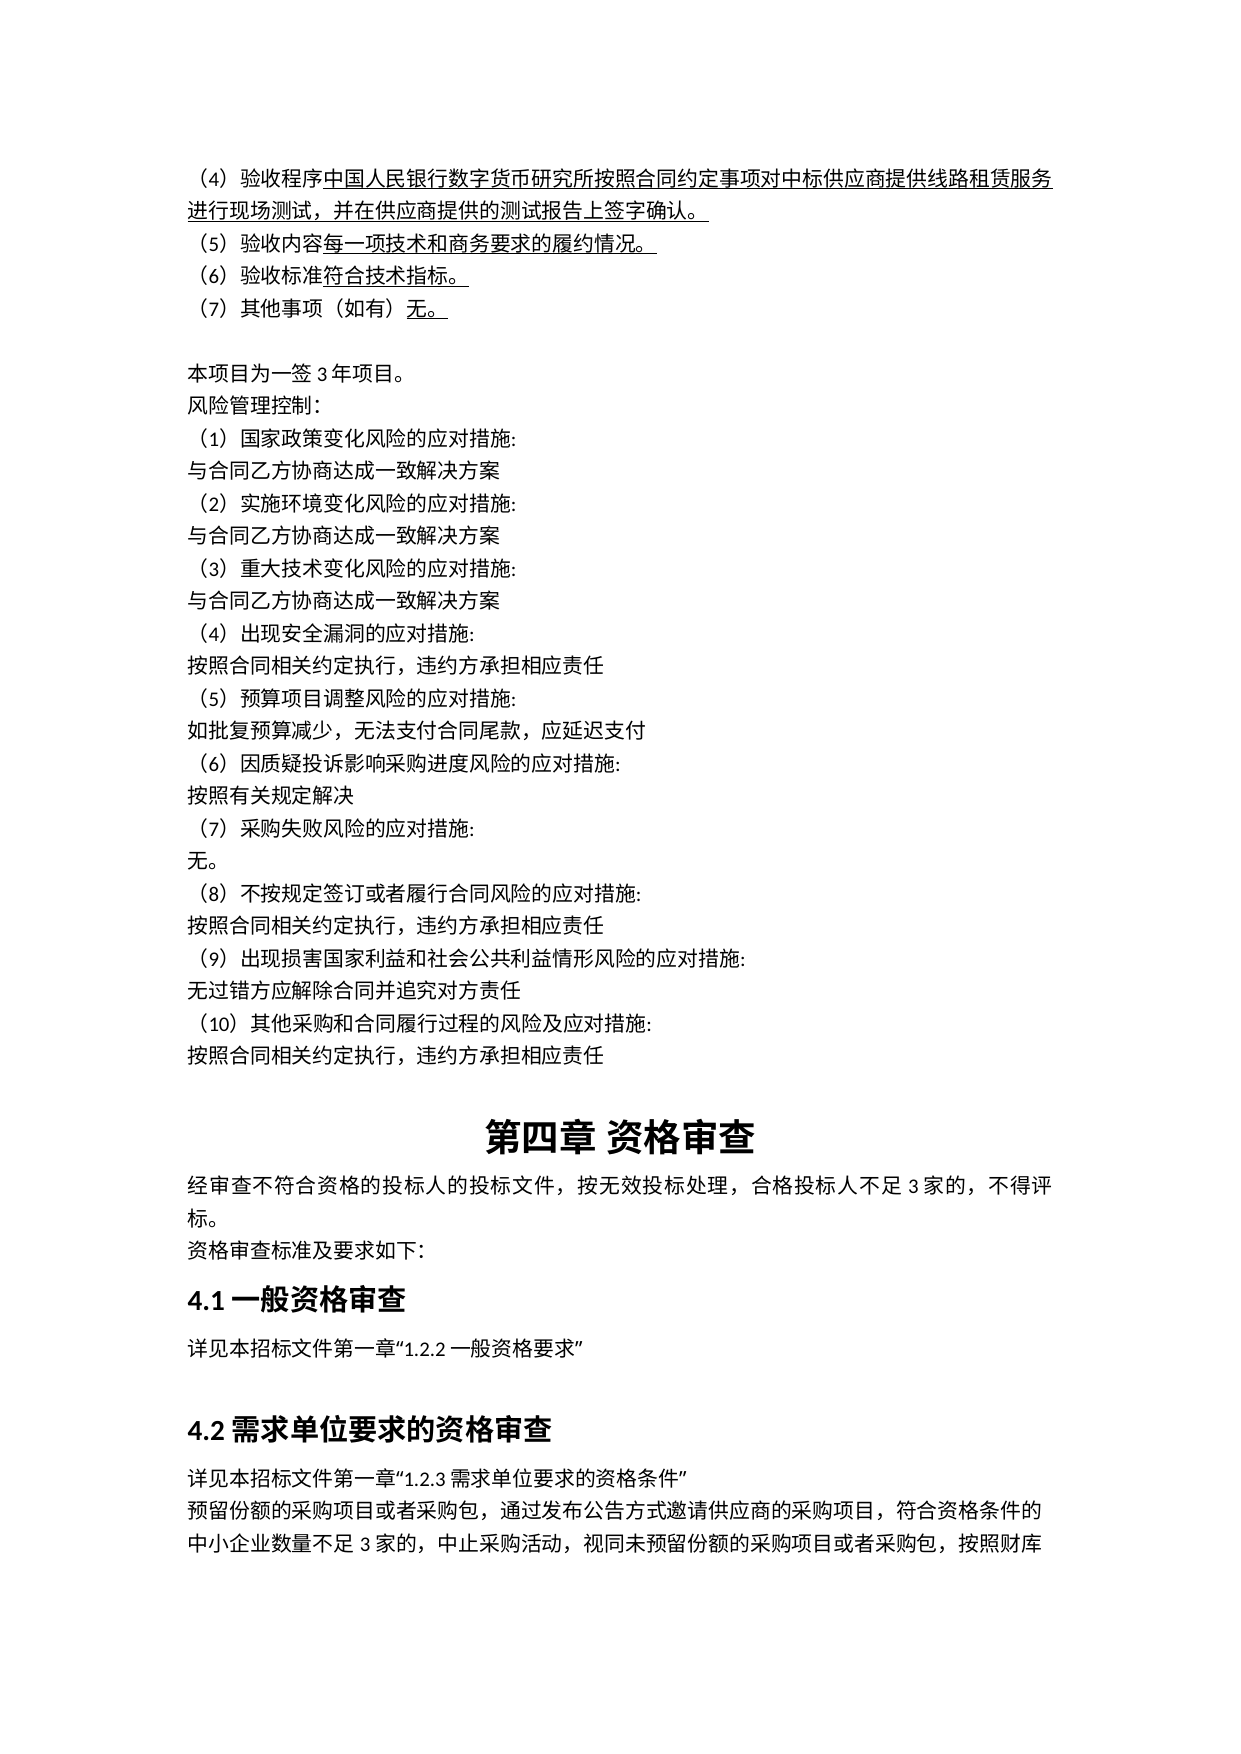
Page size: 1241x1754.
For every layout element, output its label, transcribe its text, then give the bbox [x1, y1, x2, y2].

text （5）预算项目调整风险的应对措施: [187, 682, 1053, 714]
text 按照合同相关约定执行，违约方承担相应责任 [187, 909, 1053, 942]
text 无过错方应解除合同并追究对方责任 [187, 974, 1053, 1007]
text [187, 1494, 1053, 1559]
text 资格审查标准及要求如下： [187, 1234, 1053, 1267]
text 按照合同相关约定执行，违约方承担相应责任 [187, 649, 1053, 682]
text 详见本招标文件第一章“1.2.3需求单位要求的资格条件” [187, 1462, 1053, 1494]
text 按照合同相关约定执行，违约方承担相应责任 [187, 1039, 1053, 1072]
text （4）出现安全漏洞的应对措施: [187, 617, 1053, 649]
text 详见本招标文件第一章“1.2.2一般资格要求” [187, 1332, 1053, 1397]
text （6）验收标准符合技术指标。 [187, 259, 1053, 292]
text 与合同乙方协商达成一致解决方案 [187, 519, 1053, 552]
text （1）国家政策变化风险的应对措施: [187, 422, 1053, 454]
text 第四章 资格审查 [187, 1104, 1053, 1169]
text 如批复预算减少，无法支付合同尾款，应延迟支付 [187, 714, 1053, 747]
text 风险管理控制： [187, 389, 1053, 422]
text 4.1 一般资格审查 [187, 1267, 1053, 1332]
text （7）其他事项（如有）无。 [187, 292, 1053, 357]
text （6）因质疑投诉影响采购进度风险的应对措施: [187, 747, 1053, 779]
text （3）重大技术变化风险的应对措施: [187, 552, 1053, 584]
text （5）验收内容每一项技术和商务要求的履约情况。 [187, 227, 1053, 259]
text （10）其他采购和合同履行过程的风险及应对措施: [187, 1007, 1053, 1039]
text （2）实施环境变化风险的应对措施: [187, 487, 1053, 519]
text 与合同乙方协商达成一致解决方案 [187, 584, 1053, 617]
text 按照有关规定解决 [187, 779, 1053, 812]
text 4.2 需求单位要求的资格审查 [187, 1397, 1053, 1462]
text 本项目为一签3年项目。 [187, 357, 1053, 389]
text 经审查不符合资格的投标人的投标文件，按无效投标处理，合格投标人不足3家的，不得评标。 [187, 1169, 1053, 1234]
text （4）验收程序中国人民银行数字货币研究所按照合同约定事项对中标供应商提供线路租赁服务进行现场测试，并在供应商提供的测试报告上签字确认。 [187, 162, 1053, 227]
text 与合同乙方协商达成一致解决方案 [187, 454, 1053, 487]
text （7）采购失败风险的应对措施: [187, 812, 1053, 844]
text 无。 [187, 844, 1053, 877]
text （9）出现损害国家利益和社会公共利益情形风险的应对措施: [187, 942, 1053, 974]
text （8）不按规定签订或者履行合同风险的应对措施: [187, 877, 1053, 909]
